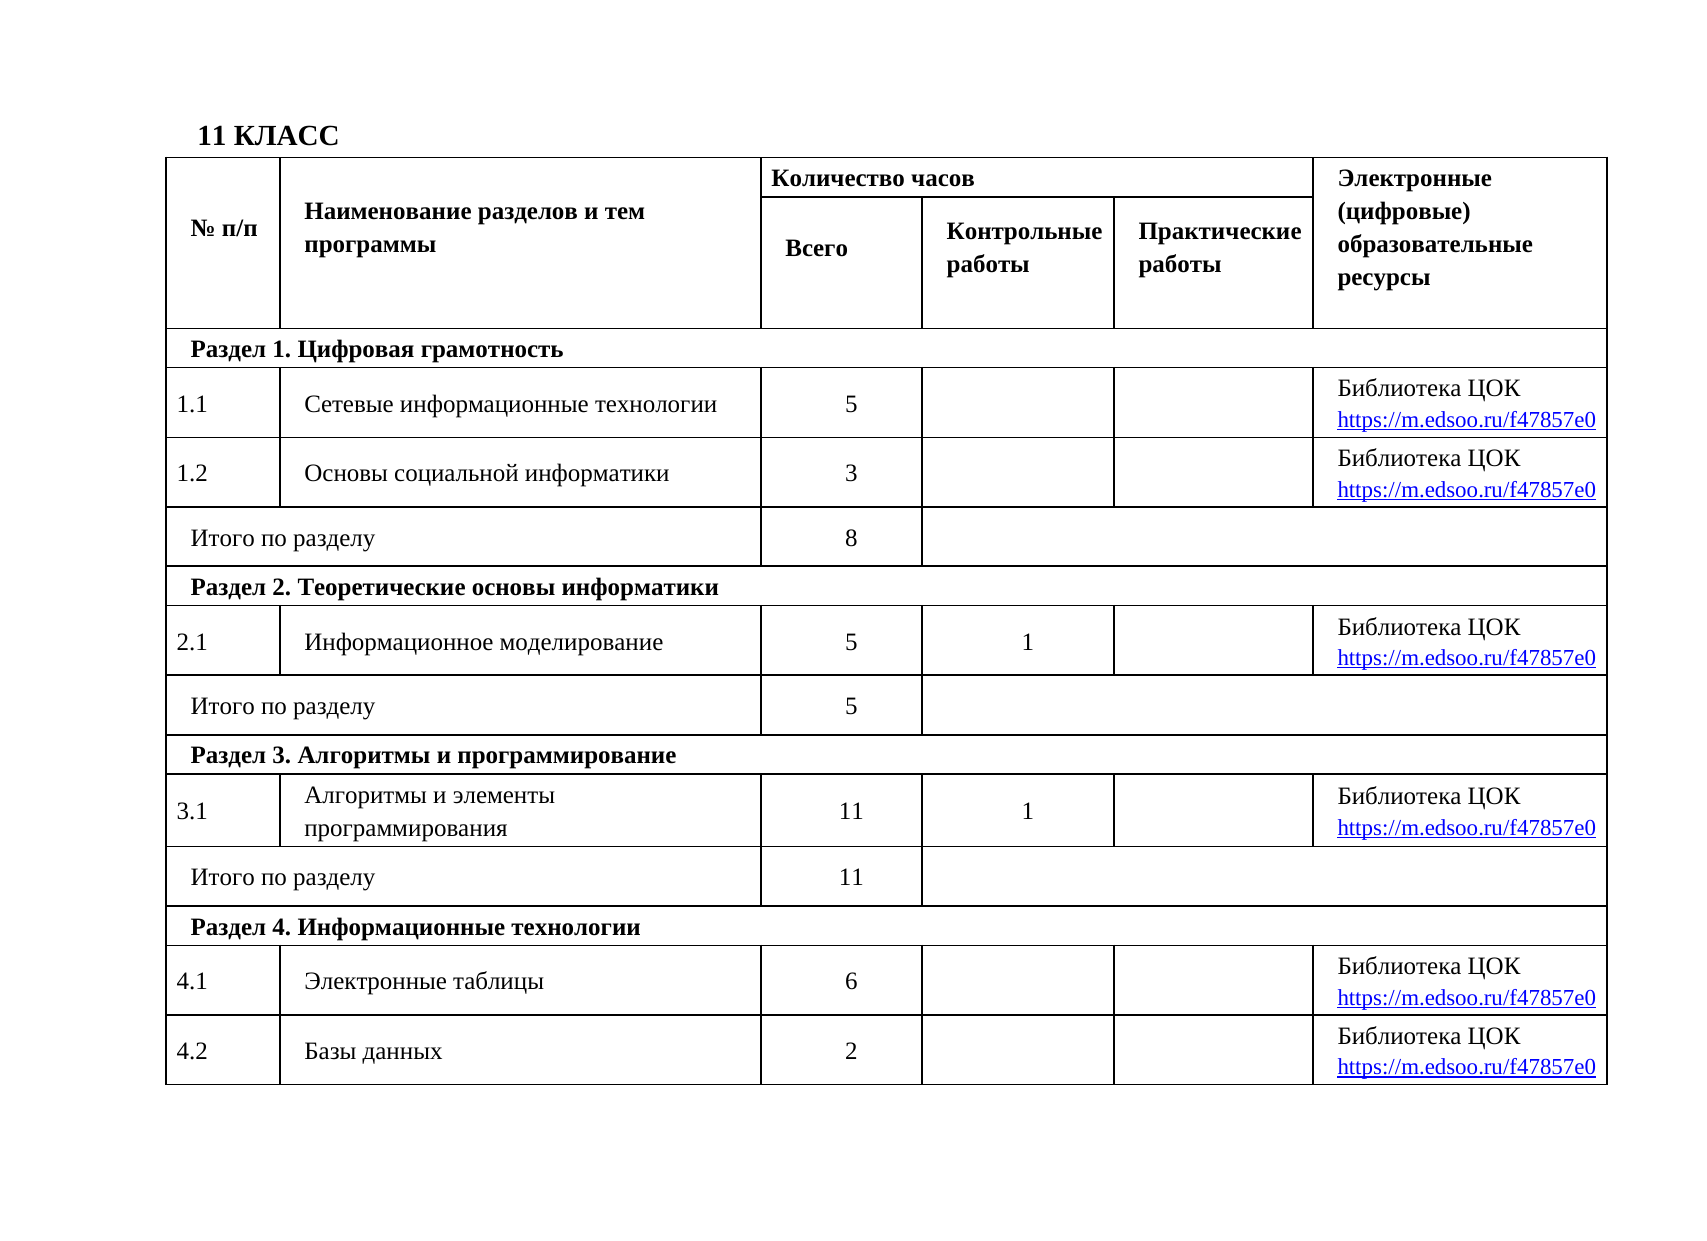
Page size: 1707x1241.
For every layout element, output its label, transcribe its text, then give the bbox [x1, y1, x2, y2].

table_cell 2.1 [167, 606, 279, 674]
table_cell 11 [762, 847, 921, 905]
table_cell 6 [762, 946, 921, 1014]
table_cell [923, 676, 1606, 734]
table_cell [1115, 606, 1312, 674]
table_header Наименование разделов и тем программы [281, 158, 760, 327]
table_cell [923, 368, 1113, 436]
table_cell 2 [762, 1016, 921, 1084]
table_cell Основы социальной информатики [281, 438, 760, 506]
table_cell 8 [762, 508, 921, 565]
table_cell Практические работы [1115, 198, 1312, 327]
table_cell Сетевые информационные технологии [281, 368, 760, 436]
table_cell 11 [762, 775, 921, 846]
table_cell Информационное моделирование [281, 606, 760, 674]
table_cell [923, 847, 1606, 905]
table_cell 5 [762, 368, 921, 436]
table_cell [1115, 775, 1312, 846]
table_cell 3 [762, 438, 921, 506]
table_header Электронные (цифровые) образовательные ресурсы [1314, 158, 1606, 327]
table_cell Итого по разделу [167, 676, 760, 734]
table_cell [923, 946, 1113, 1014]
table_cell Электронные таблицы [281, 946, 760, 1014]
table_cell 4.2 [167, 1016, 279, 1084]
table_cell [923, 508, 1606, 565]
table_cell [1314, 946, 1606, 1014]
table_cell [923, 438, 1113, 506]
table_cell [1115, 438, 1312, 506]
table_cell Библиотека ЦОК https://m.edsoo.ru/f47857e0 [1314, 438, 1606, 506]
table_cell [923, 1016, 1113, 1084]
table_cell Алгоритмы и элементы программирования [281, 775, 760, 846]
table_cell Раздел 3. Алгоритмы и программирование [167, 736, 1606, 773]
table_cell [1314, 1016, 1606, 1084]
table_cell 1.1 [167, 368, 279, 436]
table_cell 3.1 [167, 775, 279, 846]
table_cell Библиотека ЦОК https://m.edsoo.ru/f47857e0 [1314, 606, 1606, 674]
table_header Количество часов [762, 158, 1312, 196]
table_cell Контрольные работы [923, 198, 1113, 327]
table_cell Базы данных [281, 1016, 760, 1084]
table_cell Итого по разделу [167, 508, 760, 565]
table_cell Раздел 1. Цифровая грамотность [167, 329, 1606, 367]
text 11 КЛАСС [190, 118, 1618, 152]
table_cell 1 [923, 775, 1113, 846]
table_cell [1115, 1016, 1312, 1084]
table_cell 4.1 [167, 946, 279, 1014]
table_header № п/п [167, 158, 279, 327]
table_cell Итого по разделу [167, 847, 760, 905]
table_cell Раздел 4. Информационные технологии [167, 907, 1606, 944]
table_cell 1.2 [167, 438, 279, 506]
table_cell [1115, 946, 1312, 1014]
table_cell [1115, 368, 1312, 436]
table_cell Библиотека ЦОК https://m.edsoo.ru/f47857e0 [1314, 775, 1606, 846]
table_cell Раздел 2. Теоретические основы информатики [167, 567, 1606, 605]
table_cell Всего [762, 198, 921, 327]
table_cell 1 [923, 606, 1113, 674]
table_cell Библиотека ЦОК https://m.edsoo.ru/f47857e0 [1314, 368, 1606, 436]
table_cell 5 [762, 606, 921, 674]
table_cell 5 [762, 676, 921, 734]
